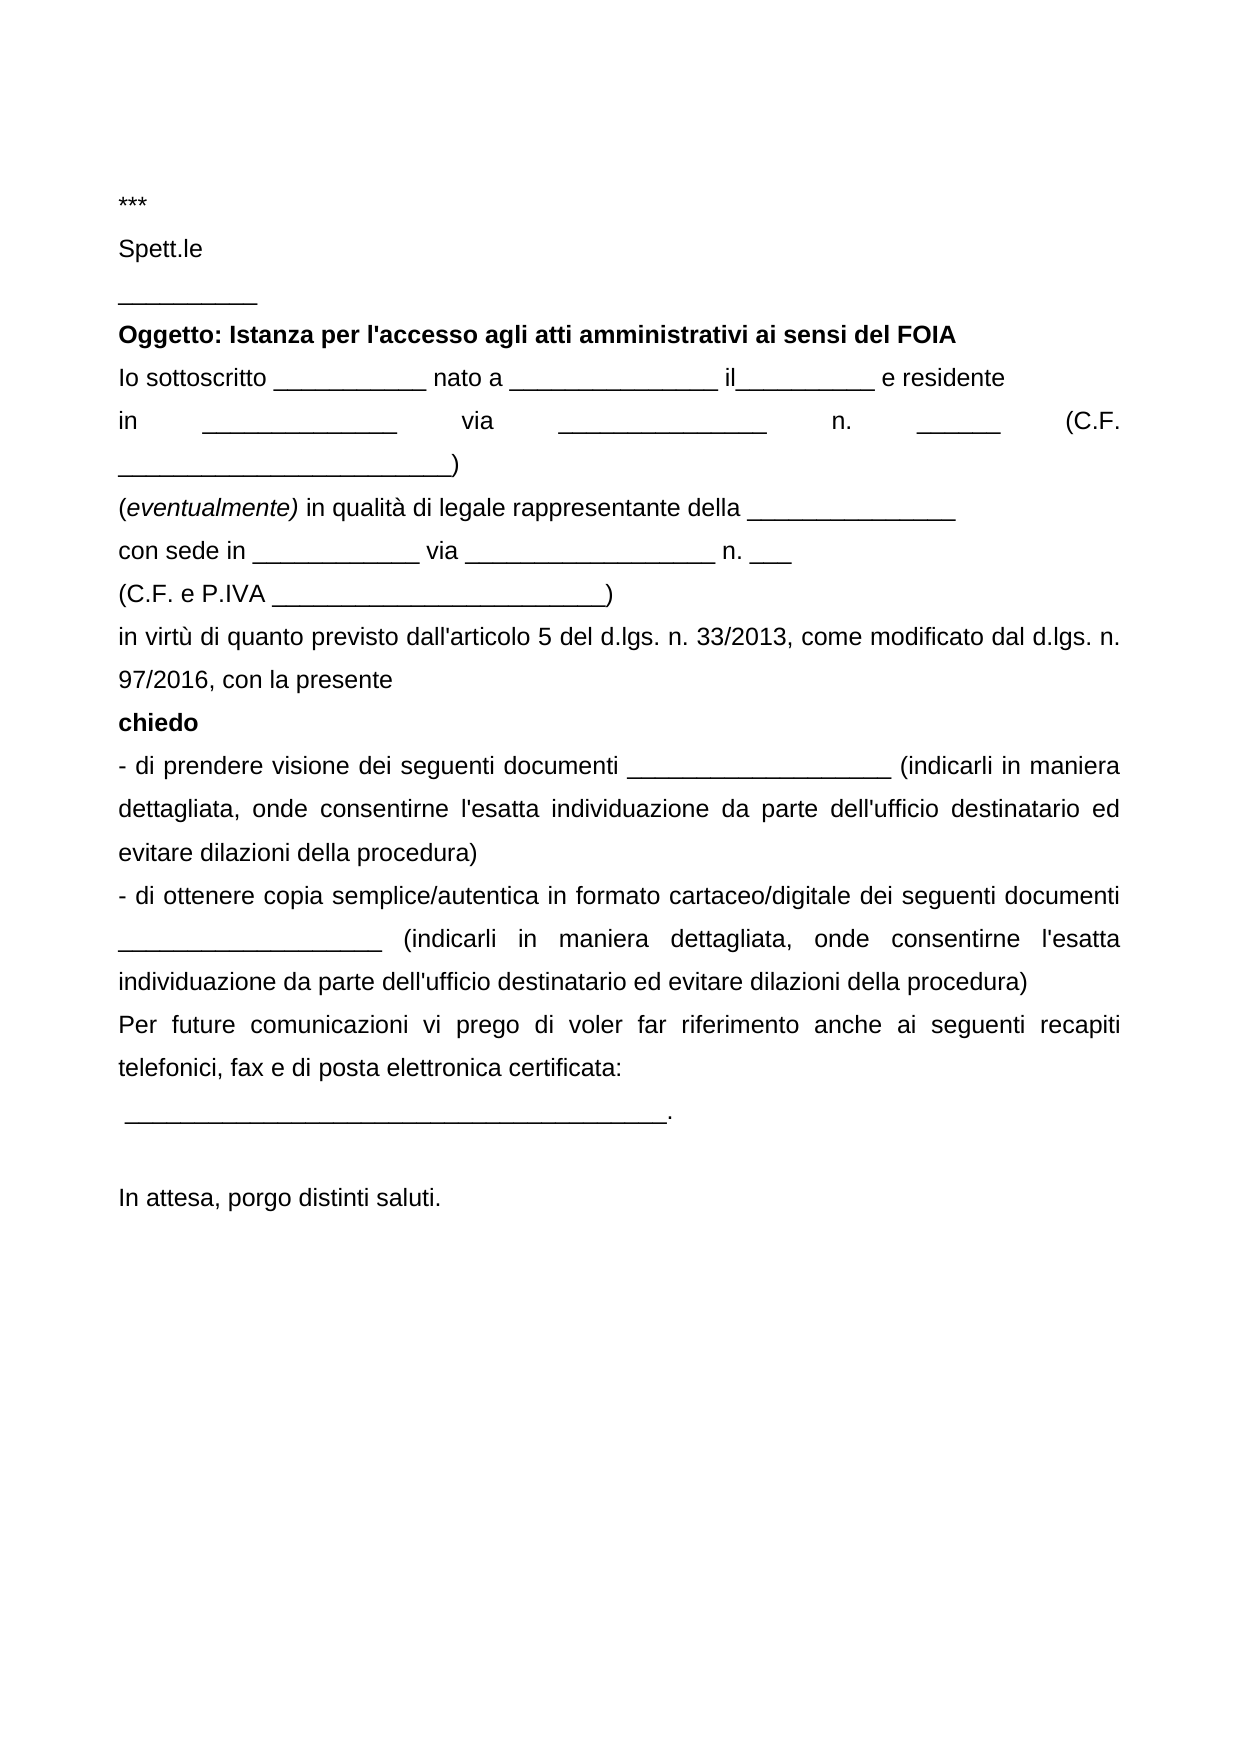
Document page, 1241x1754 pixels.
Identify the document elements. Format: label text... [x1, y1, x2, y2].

text (eventualmente) in qualità di legale rappresentante della _______________ [118, 493, 1122, 521]
text *** [118, 191, 1122, 219]
text con sede in ____________ via __________________ n. ___ [118, 536, 1122, 564]
text Oggetto: Istanza per l'accesso agli atti amministrativi ai sensi del FOIA [118, 320, 1122, 349]
text Per future comunicazioni vi prego di voler far riferimento anche ai seguenti recapiti telefonici, fax e di posta elettronica certificata: [118, 1010, 1122, 1082]
text chiedo [118, 708, 1122, 737]
text in virtù di quanto previsto dall'articolo 5 del d.lgs. n. 33/2013, come modificato dal d.lgs. n. 97/2016, con la presente [118, 622, 1122, 694]
text in ______________ via _______________ n. ______ (C.F. ________________________) [118, 406, 1122, 478]
text In attesa, porgo distinti saluti. [118, 1183, 1122, 1211]
text - di prendere visione dei seguenti documenti ___________________ (indicarli in maniera dettagliata, onde consentirne l'esatta individuazione da parte dell'ufficio destinatario ed evitare dilazioni della procedura) [118, 751, 1122, 866]
text (C.F. e P.IVA ________________________) [118, 579, 1122, 608]
text __________ [118, 277, 1122, 306]
text Spett.le [118, 234, 1122, 263]
text _______________________________________. [118, 1096, 1122, 1125]
text - di ottenere copia semplice/autentica in formato cartaceo/digitale dei seguenti documenti ___________________ (indicarli in maniera dettagliata, onde consentirne l'esatta individuazione da parte dell'ufficio destinatario ed evitare dilazioni della procedura) [118, 881, 1122, 996]
text Io sottoscritto ___________ nato a _______________ il__________ e residente [118, 363, 1122, 392]
